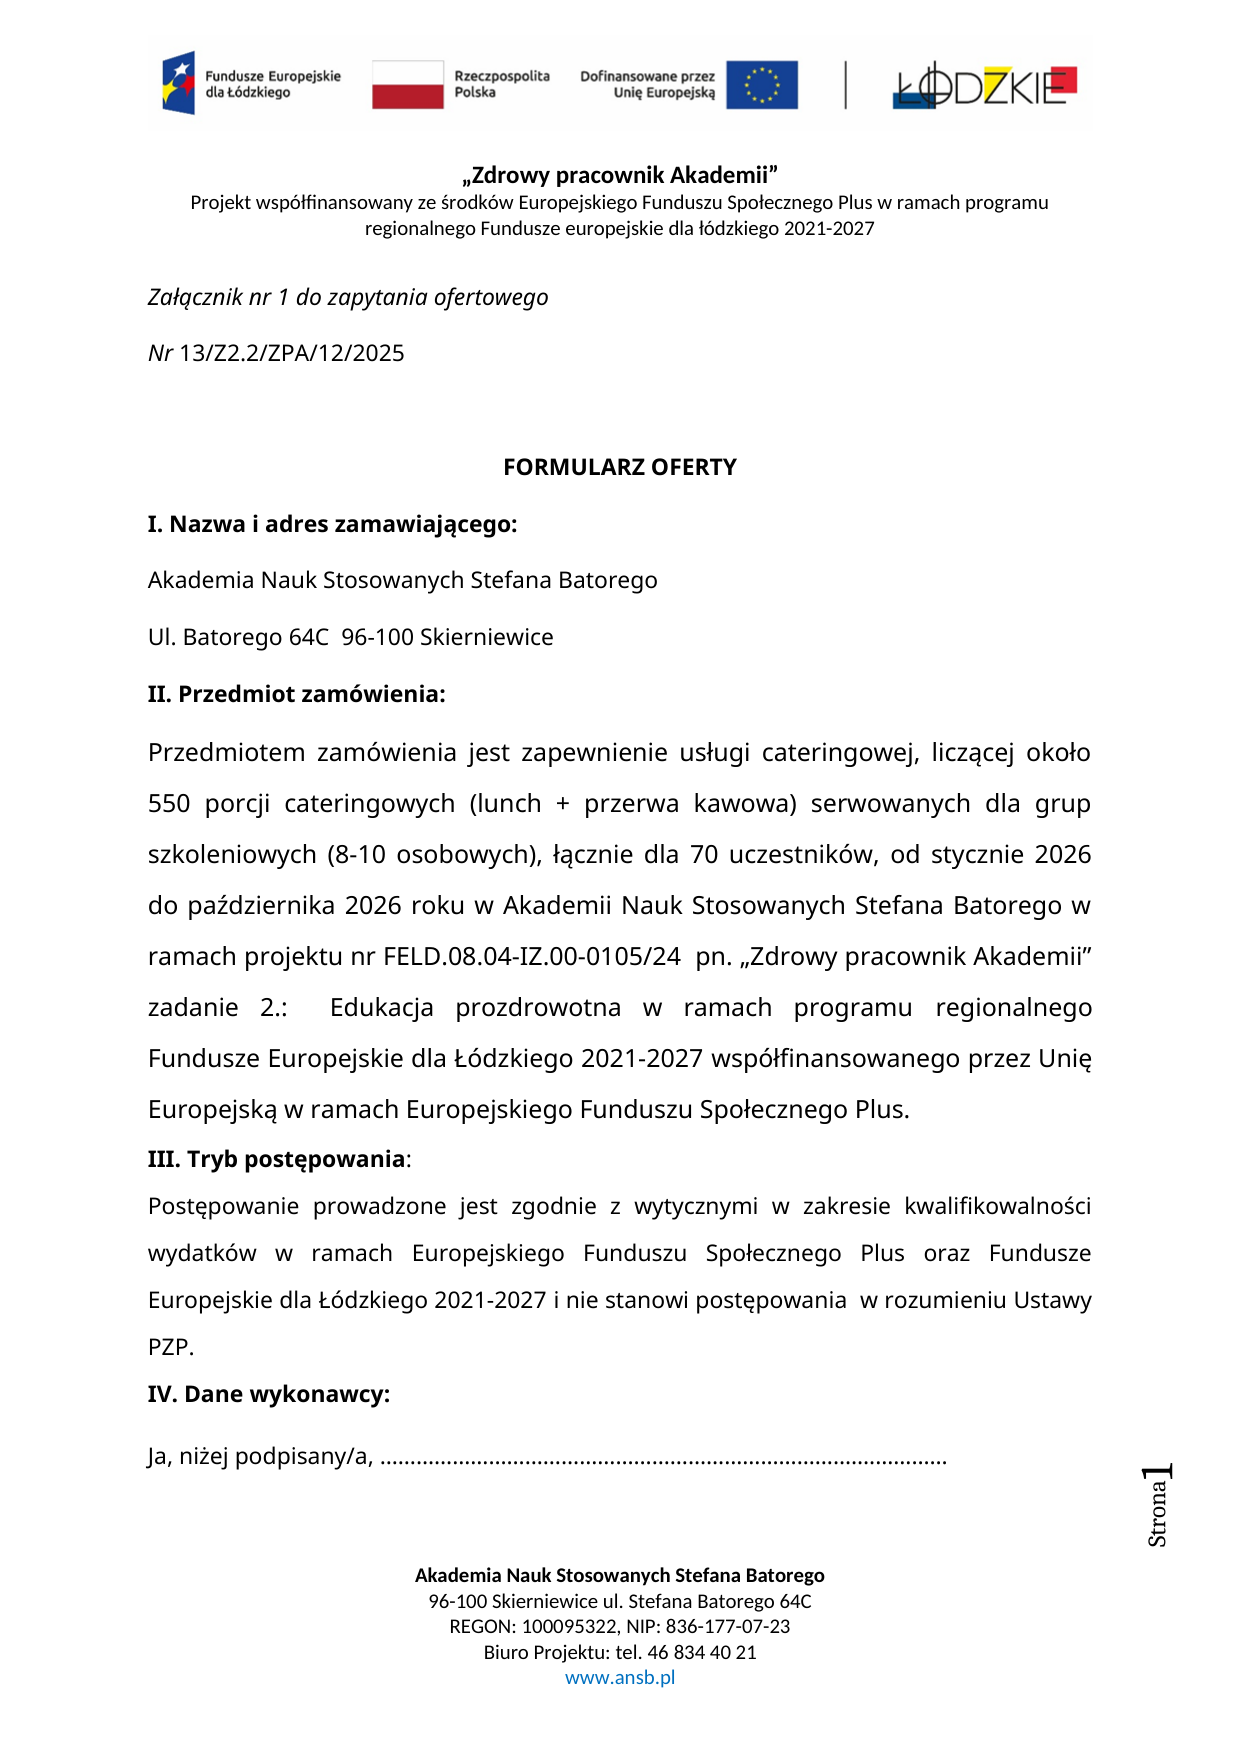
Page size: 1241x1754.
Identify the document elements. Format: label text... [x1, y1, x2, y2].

text II. Przedmiot zamówienia: [148, 678, 1093, 709]
picture [147, 35, 1093, 131]
text Nr 13/Z2.2/ZPA/12/2025 [148, 337, 1093, 369]
text Załącznik nr 1 do zapytania ofertowego [148, 281, 1093, 312]
text I. Nazwa i adres zamawiającego: [148, 508, 1093, 539]
list IV. Dane wykonawcy: [148, 1377, 1093, 1409]
text Postępowanie prowadzone jest zgodnie z wytycznymi w zakresie kwalifikowalności wydatków w ramach Europejskiego Funduszu Społecznego Plus oraz Fundusze Europejskie dla Łódzkiego 2021-2027 i nie stanowi postępowania w rozumieniu Ustawy PZP. [148, 1190, 1093, 1362]
text Akademia Nauk Stosowanych Stefana Batorego [148, 564, 1093, 596]
text III. Tryb postępowania: [148, 1143, 1093, 1174]
text Ul. Batorego 64C 96-100 Skierniewice [148, 621, 1093, 652]
text FORMULARZ OFERTY [148, 451, 1093, 482]
text Ja, niżej podpisany/a, …………………………………………………………………….…………… [148, 1440, 1093, 1471]
text Przedmiotem zamówienia jest zapewnienie usługi cateringowej, liczącej około 550 porcji cateringowych (lunch + przerwa kawowa) serwowanych dla grup szkoleniowych (8-10 osobowych), łącznie dla 70 uczestników, od stycznie 2026 do października 2026 roku w Akademii Nauk Stosowanych Stefana Batorego w ramach projektu nr FELD.08.04-IZ.00-0105/24 pn. „Zdrowy pracownik Akademii” zadanie 2.: Edukacja prozdrowotna w ramach programu regionalnego Fundusze Europejskie dla Łódzkiego 2021-2027 współfinansowanego przez Unię Europejską w ramach Europejskiego Funduszu Społecznego Plus. [148, 735, 1093, 1126]
